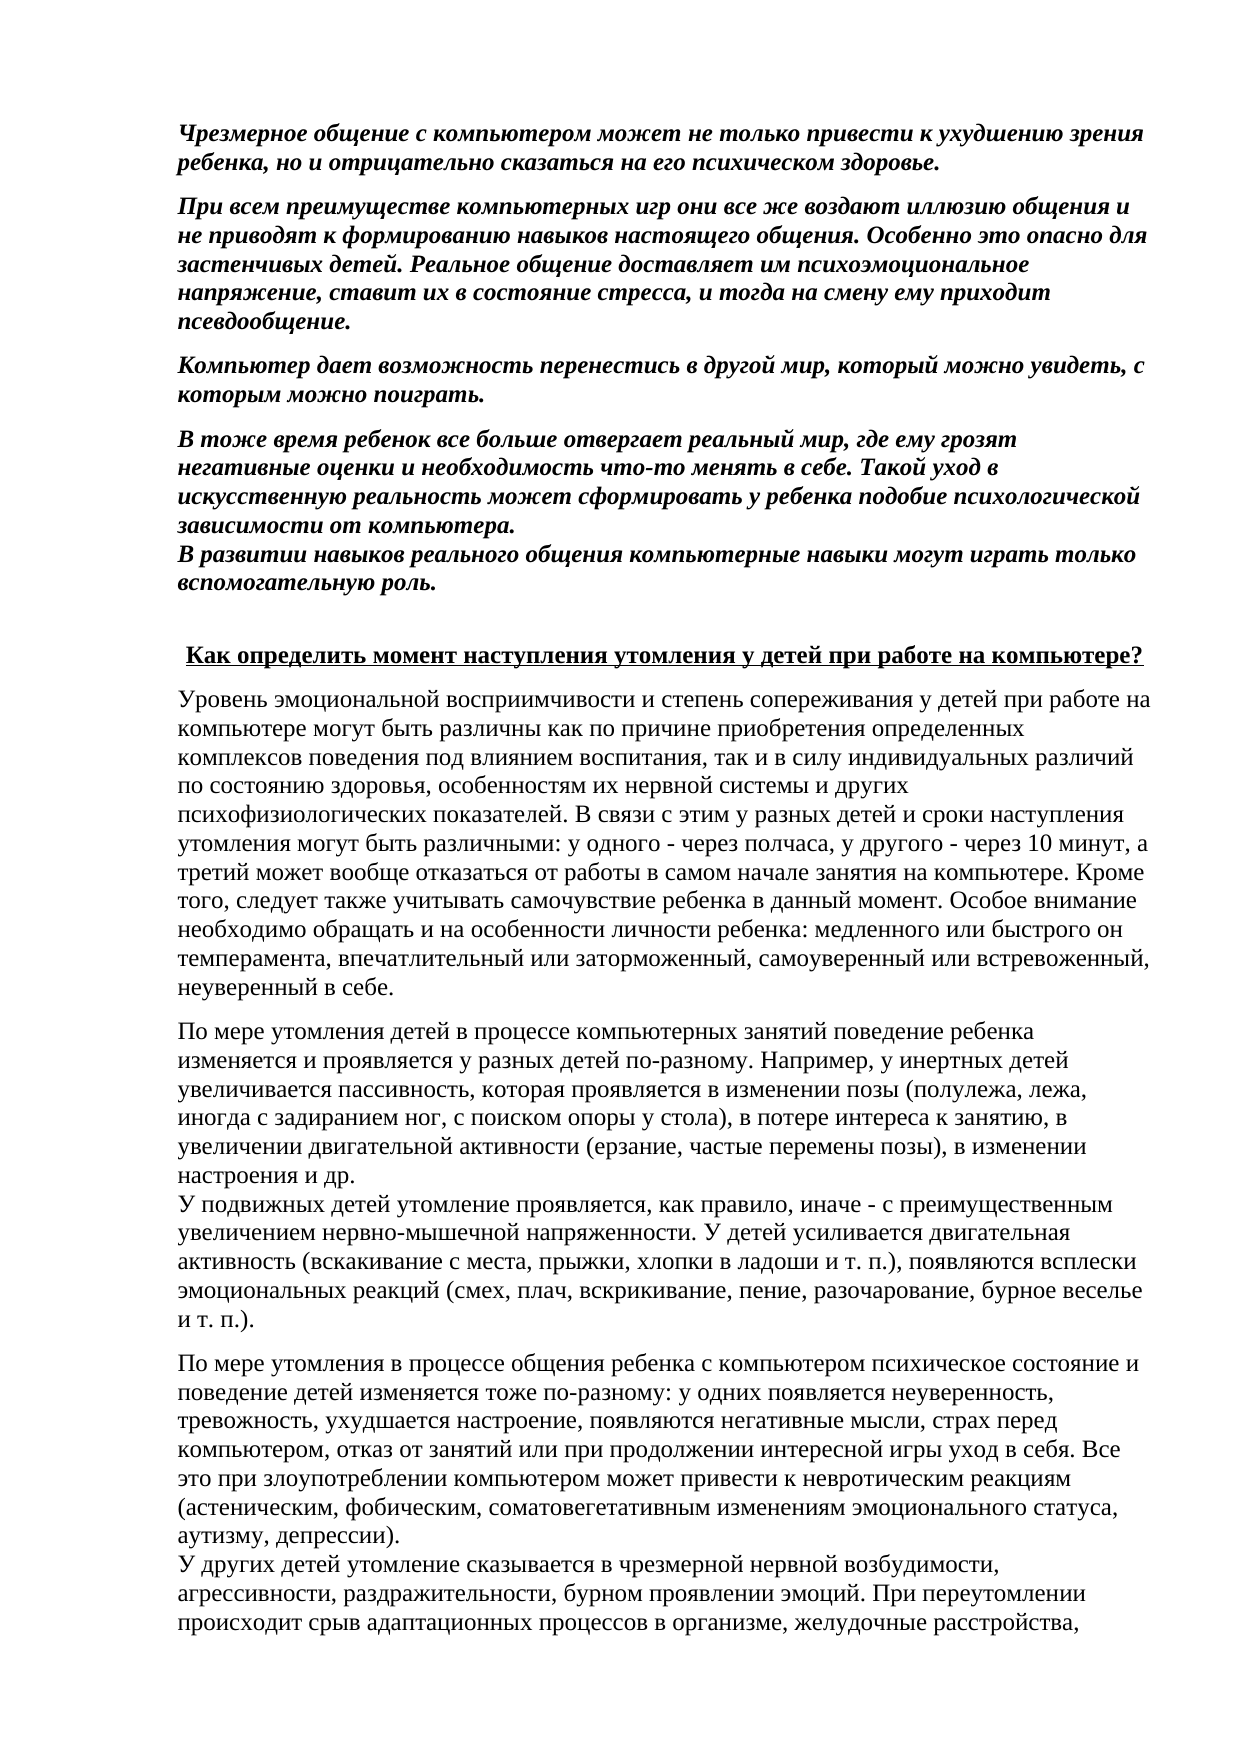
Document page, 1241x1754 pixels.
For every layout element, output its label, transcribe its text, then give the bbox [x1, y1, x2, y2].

text Чрезмерное общение с компьютером может не только привести к ухудшению зрения ребенка, но и отрицательно сказаться на его психическом здоровье. [177, 118, 1152, 176]
text При всем преимуществе компьютерных игр они все же воздают иллюзию общения и не приводят к формированию навыков настоящего общения. Особенно это опасно для застенчивых детей. Реальное общение доставляет им психоэмоциональное напряжение, ставит их в состояние стресса, и тогда на смену ему приходит псевдообщение. [177, 191, 1152, 335]
text В тоже время ребенок все больше отвергает реальный мир, где ему грозят негативные оценки и необходимость что-то менять в себе. Такой уход в искусственную реальность может сформировать у ребенка подобие психологической зависимости от компьютера. В развитии навыков реального общения компьютерные навыки могут играть только вспомогательную роль. [177, 424, 1152, 624]
text Как определить момент наступления утомления у детей при работе на компьютере? [177, 640, 1152, 669]
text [177, 1348, 1152, 1636]
text Уровень эмоциональной восприимчивости и степень сопереживания у детей при работе на компьютере могут быть различны как по причине приобретения определенных комплексов поведения под влиянием воспитания, так и в силу индивидуальных различий по состоянию здоровья, особенностям их нервной системы и других психофизиологических показателей. В связи с этим у разных детей и сроки наступления утомления могут быть различными: у одного - через полчаса, у другого - через 10 минут, а третий может вообще отказаться от работы в самом начале занятия на компьютере. Кроме того, следует также учитывать самочувствие ребенка в данный момент. Особое внимание необходимо обращать и на особенности личности ребенка: медленного или быстрого он темперамента, впечатлительный или заторможенный, самоуверенный или встревоженный, неуверенный в себе. [177, 684, 1152, 1001]
text По мере утомления детей в процессе компьютерных занятий поведение ребенка изменяется и проявляется у разных детей по-разному. Например, у инертных детей увеличивается пассивность, которая проявляется в изменении позы (полулежа, лежа, иногда с задиранием ног, с поиском опоры у стола), в потере интереса к занятию, в увеличении двигательной активности (ерзание, частые перемены позы), в изменении настроения и др. У подвижных детей утомление проявляется, как правило, иначе - с преимущественным увеличением нервно-мышечной напряженности. У детей усиливается двигательная активность (вскакивание с места, прыжки, хлопки в ладоши и т. п.), появляются всплески эмоциональных реакций (смех, плач, вскрикивание, пение, разочарование, бурное веселье и т. п.). [177, 1016, 1152, 1332]
text Компьютер дает возможность перенестись в другой мир, который можно увидеть, с которым можно поиграть. [177, 351, 1152, 408]
